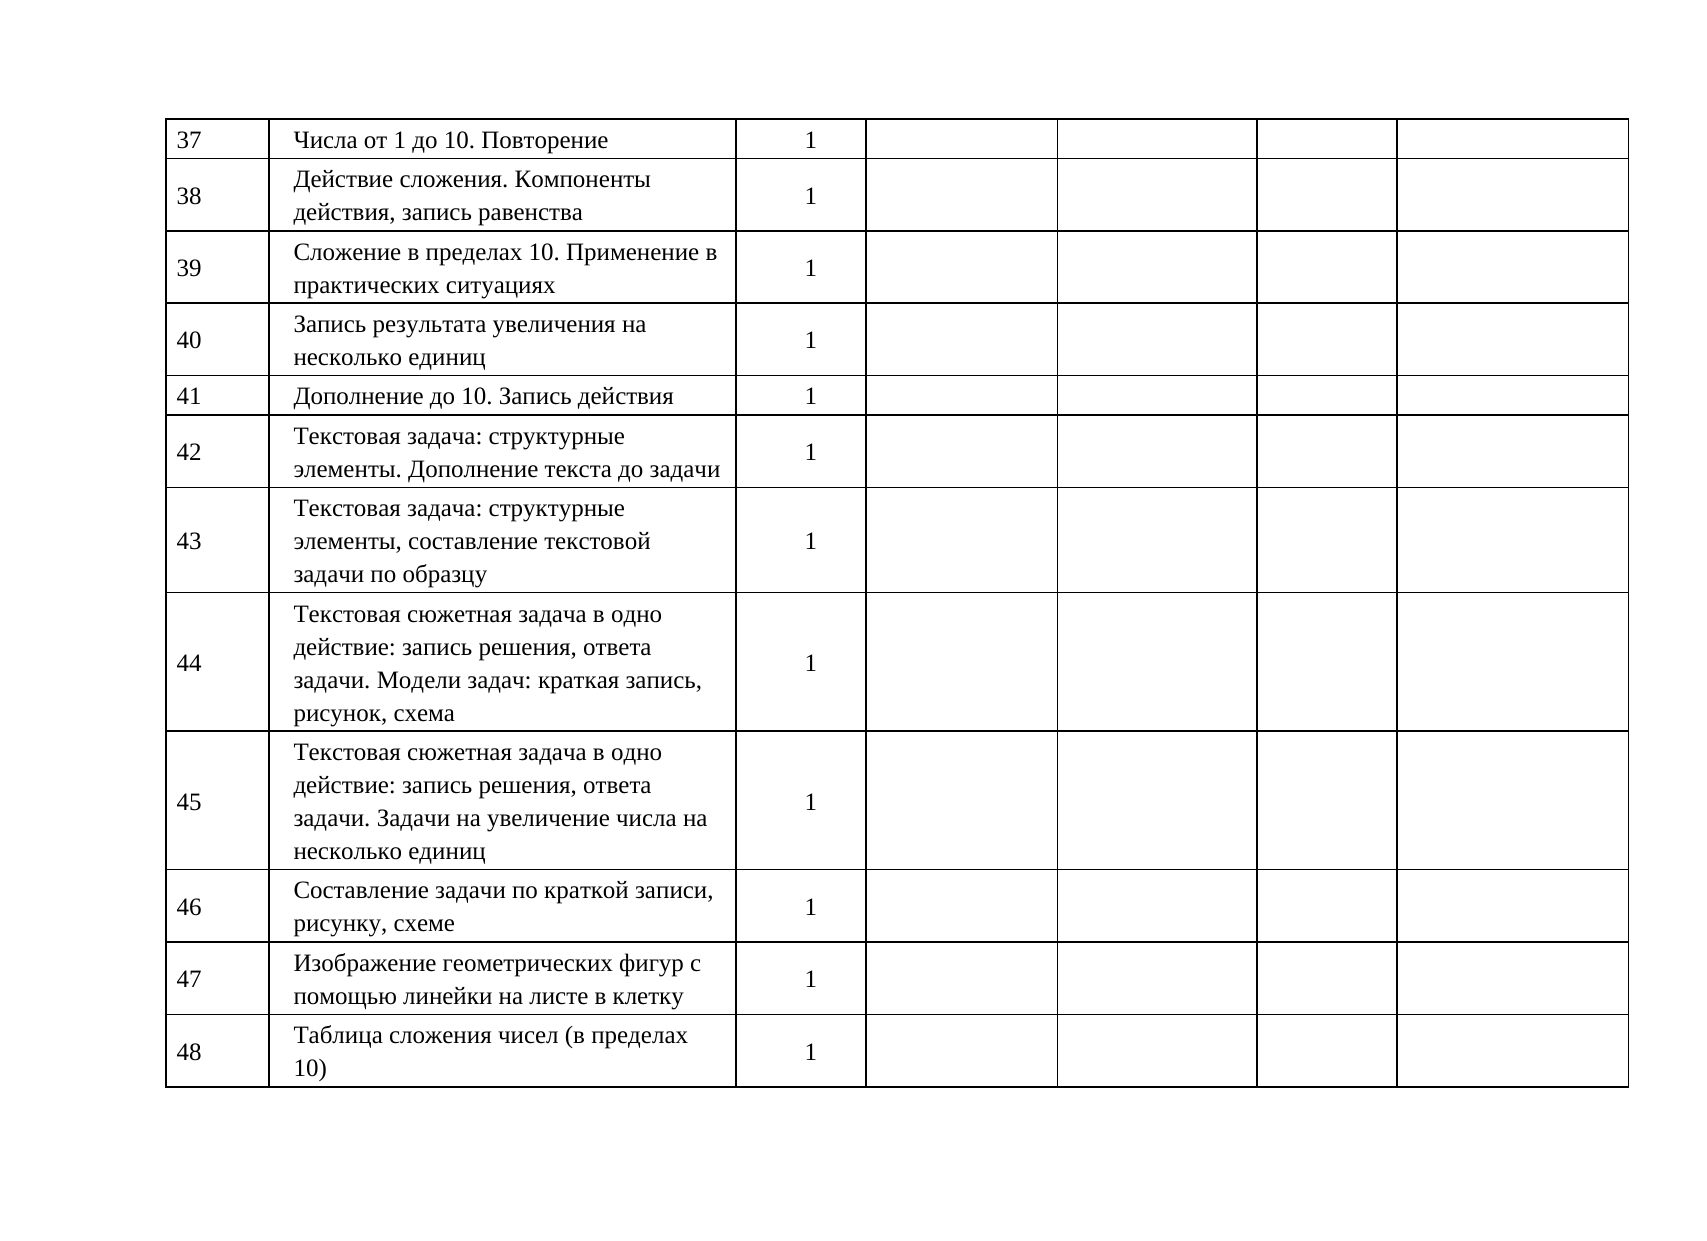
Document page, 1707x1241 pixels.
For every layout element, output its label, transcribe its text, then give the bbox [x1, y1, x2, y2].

table_cell [1058, 232, 1256, 302]
table_cell Дополнение до 10. Запись действия [270, 376, 735, 414]
table_cell [867, 416, 1057, 486]
table_cell Числа от 1 до 10. Повторение [270, 120, 735, 157]
table_cell [1258, 376, 1396, 414]
table_cell [1258, 593, 1396, 730]
table_cell 1 [737, 943, 865, 1013]
table_cell Текстовая сюжетная задача в одно действие: запись решения, ответа задачи. Модели задач: краткая запись, рисунок, схема [270, 593, 735, 730]
table_cell [1398, 1015, 1628, 1086]
table_cell [1398, 120, 1628, 157]
table_cell [867, 304, 1057, 375]
table_cell 1 [737, 870, 865, 941]
table_cell [867, 870, 1057, 941]
table_cell [1258, 1015, 1396, 1086]
table_cell [1058, 376, 1256, 414]
table_cell Изображение геометрических фигур с помощью линейки на листе в клетку [270, 943, 735, 1013]
table_cell [1398, 593, 1628, 730]
table_cell 48 [167, 1015, 268, 1086]
table_cell 40 [167, 304, 268, 375]
table_cell [1258, 870, 1396, 941]
table_cell 1 [737, 416, 865, 486]
table_cell 1 [737, 593, 865, 730]
table_cell [1058, 488, 1256, 592]
table_cell [1058, 1015, 1256, 1086]
table_cell [867, 120, 1057, 157]
table_cell [1058, 593, 1256, 730]
table_cell [1398, 304, 1628, 375]
table_cell Таблица сложения чисел (в пределах 10) [270, 1015, 735, 1086]
table_cell [1058, 159, 1256, 230]
table_cell Сложение в пределах 10. Применение в практических ситуациях [270, 232, 735, 302]
table_cell Текстовая задача: структурные элементы, составление текстовой задачи по образцу [270, 488, 735, 592]
table_cell [1258, 488, 1396, 592]
table_cell [1258, 304, 1396, 375]
table_cell 1 [737, 376, 865, 414]
table_cell [1398, 488, 1628, 592]
table_cell [1398, 232, 1628, 302]
table_cell [867, 1015, 1057, 1086]
table_cell [1258, 732, 1396, 869]
table_cell 1 [737, 159, 865, 230]
table_cell [1398, 943, 1628, 1013]
table_cell [1258, 120, 1396, 157]
table_cell [1058, 304, 1256, 375]
table_cell 1 [737, 232, 865, 302]
table_cell [1398, 732, 1628, 869]
table_cell [1058, 416, 1256, 486]
table_cell [1398, 159, 1628, 230]
table_cell [1058, 732, 1256, 869]
table_cell 41 [167, 376, 268, 414]
table_cell 1 [737, 120, 865, 157]
table_cell [1058, 120, 1256, 157]
table_cell [1258, 416, 1396, 486]
table_cell Запись результата увеличения на несколько единиц [270, 304, 735, 375]
table_cell Действие сложения. Компоненты действия, запись равенства [270, 159, 735, 230]
table_cell [867, 593, 1057, 730]
table_cell 46 [167, 870, 268, 941]
table_cell [1258, 159, 1396, 230]
table_cell [1398, 376, 1628, 414]
table_cell Текстовая сюжетная задача в одно действие: запись решения, ответа задачи. Задачи на увеличение числа на несколько единиц [270, 732, 735, 869]
table_cell [1258, 232, 1396, 302]
table_cell [867, 376, 1057, 414]
table_cell 39 [167, 232, 268, 302]
table_cell 1 [737, 488, 865, 592]
table_cell [1398, 870, 1628, 941]
table_cell [867, 943, 1057, 1013]
table_cell 45 [167, 732, 268, 869]
table_cell 47 [167, 943, 268, 1013]
table_cell [1398, 416, 1628, 486]
table_cell [867, 488, 1057, 592]
table_cell Текстовая задача: структурные элементы. Дополнение текста до задачи [270, 416, 735, 486]
table_cell [867, 732, 1057, 869]
table_cell [1258, 943, 1396, 1013]
table_cell 43 [167, 488, 268, 592]
table_cell 37 [167, 120, 268, 157]
table_cell [867, 159, 1057, 230]
table_cell 44 [167, 593, 268, 730]
table_cell [1058, 870, 1256, 941]
table_cell 38 [167, 159, 268, 230]
table_cell 1 [737, 304, 865, 375]
table_cell 42 [167, 416, 268, 486]
table_cell [1058, 943, 1256, 1013]
table_cell 1 [737, 732, 865, 869]
table_cell Составление задачи по краткой записи, рисунку, схеме [270, 870, 735, 941]
table_cell 1 [737, 1015, 865, 1086]
table_cell [867, 232, 1057, 302]
